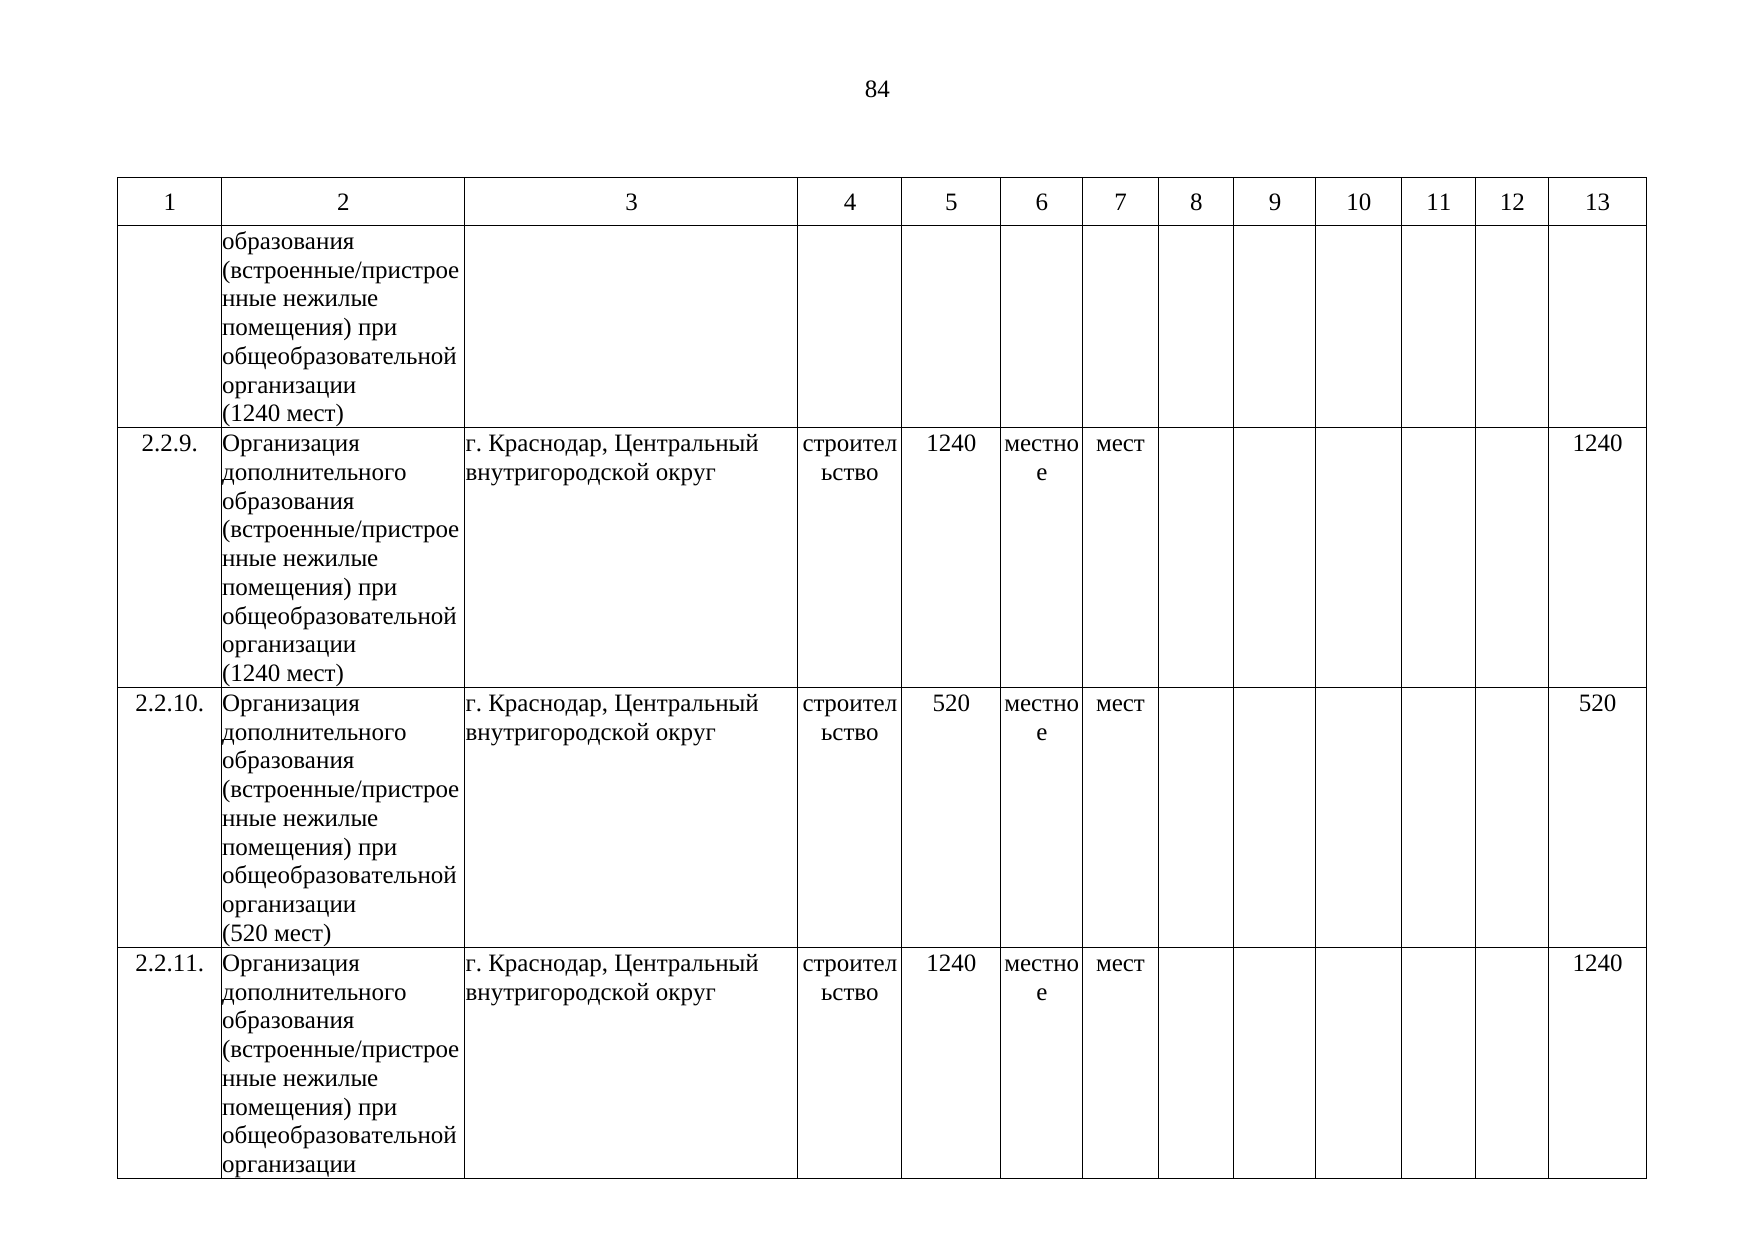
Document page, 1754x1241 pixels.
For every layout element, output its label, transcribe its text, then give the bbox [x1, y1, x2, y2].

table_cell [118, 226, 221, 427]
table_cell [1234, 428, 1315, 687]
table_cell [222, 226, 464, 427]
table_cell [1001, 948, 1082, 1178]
table_header 1 [118, 178, 221, 225]
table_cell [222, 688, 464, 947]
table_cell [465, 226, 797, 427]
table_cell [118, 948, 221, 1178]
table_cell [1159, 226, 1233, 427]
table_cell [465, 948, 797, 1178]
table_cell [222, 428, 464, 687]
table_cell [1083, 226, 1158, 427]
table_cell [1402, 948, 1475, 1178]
table_header 7 [1083, 178, 1158, 225]
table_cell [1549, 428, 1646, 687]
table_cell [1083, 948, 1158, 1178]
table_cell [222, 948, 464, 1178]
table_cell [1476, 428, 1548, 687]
table_header 13 [1549, 178, 1646, 225]
table_header 9 [1234, 178, 1315, 225]
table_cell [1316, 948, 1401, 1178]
table_header 5 [902, 178, 1000, 225]
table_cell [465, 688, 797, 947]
table_header 2 [222, 178, 464, 225]
table_header 4 [798, 178, 901, 225]
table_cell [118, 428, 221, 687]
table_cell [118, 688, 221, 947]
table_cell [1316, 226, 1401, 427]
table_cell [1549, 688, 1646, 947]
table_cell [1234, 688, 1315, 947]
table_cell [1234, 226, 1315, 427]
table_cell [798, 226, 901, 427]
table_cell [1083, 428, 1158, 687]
table_header 10 [1316, 178, 1401, 225]
table_header 3 [465, 178, 797, 225]
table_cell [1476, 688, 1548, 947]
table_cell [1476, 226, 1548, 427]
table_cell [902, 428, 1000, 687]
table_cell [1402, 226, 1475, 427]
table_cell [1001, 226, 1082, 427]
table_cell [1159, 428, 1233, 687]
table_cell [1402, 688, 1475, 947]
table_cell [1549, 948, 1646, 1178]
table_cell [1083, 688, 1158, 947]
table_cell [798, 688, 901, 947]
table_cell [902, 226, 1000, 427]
table_header 12 [1476, 178, 1548, 225]
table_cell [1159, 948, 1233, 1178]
table_header 11 [1402, 178, 1475, 225]
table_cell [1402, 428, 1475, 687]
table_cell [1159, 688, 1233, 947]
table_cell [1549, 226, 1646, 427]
table_header 8 [1159, 178, 1233, 225]
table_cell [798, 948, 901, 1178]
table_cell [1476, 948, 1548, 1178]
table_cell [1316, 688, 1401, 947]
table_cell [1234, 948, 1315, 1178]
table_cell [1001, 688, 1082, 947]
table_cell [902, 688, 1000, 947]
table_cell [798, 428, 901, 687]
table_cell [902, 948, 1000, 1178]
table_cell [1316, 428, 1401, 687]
table_header 6 [1001, 178, 1082, 225]
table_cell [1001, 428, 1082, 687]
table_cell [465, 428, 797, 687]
